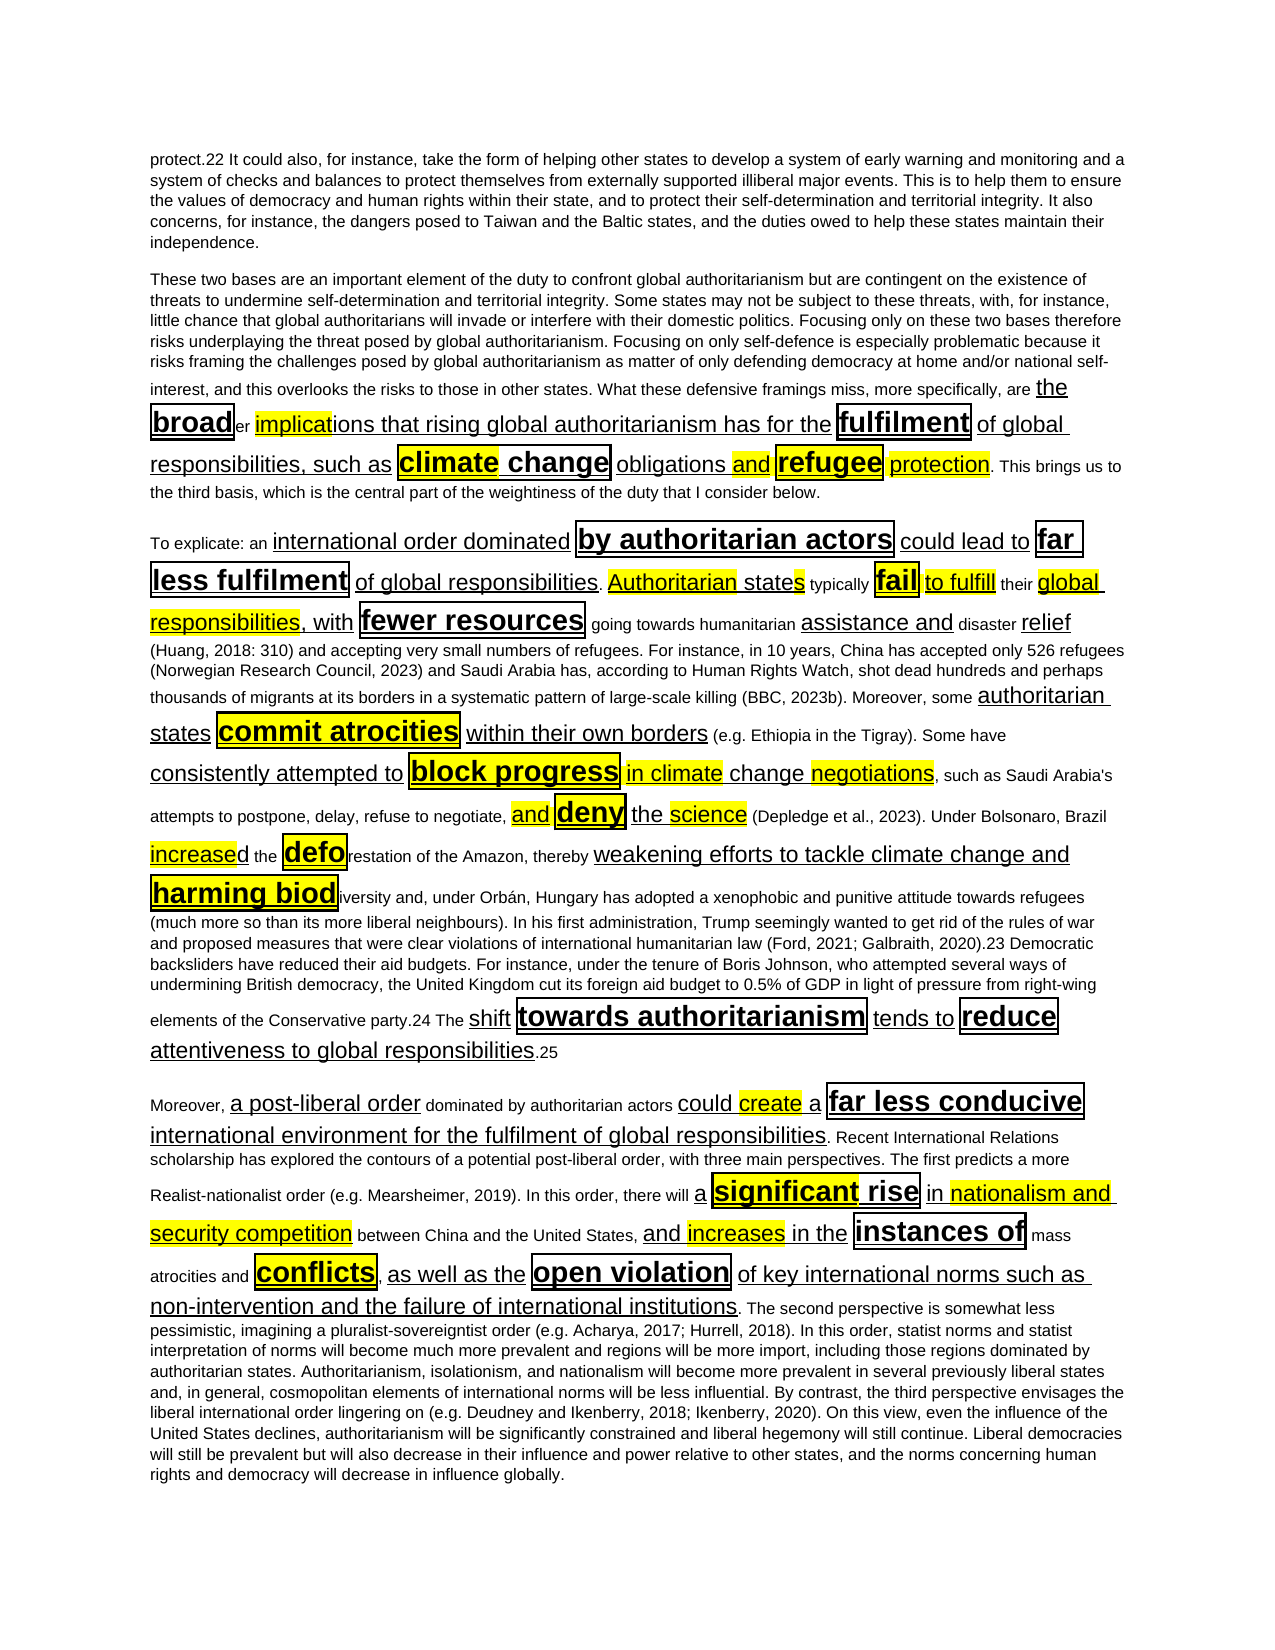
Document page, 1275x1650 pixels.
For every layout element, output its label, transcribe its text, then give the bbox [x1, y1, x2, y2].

text These two bases are an important element of the duty to confront global authoritarianism but are contingent on the existence of threats to undermine self-determination and territorial integrity. Some states may not be subject to these threats, with, for instance, little chance that global authoritarians will invade or interfere with their domestic politics. Focusing only on these two bases therefore risks underplaying the threat posed by global authoritarianism. Focusing on only self-defence is especially problematic because it risks framing the challenges posed by global authoritarianism as matter of only defending democracy at home and/or national self-interest, and this overlooks the risks to those in other states. What these defensive framings miss, more specifically, are the broader implications that rising global authoritarianism has for the fulfilment of global responsibilities, such as climate change obligations and refugee protection. This brings us to the third basis, which is the central part of the weightiness of the duty that I consider below. [150, 270, 1125, 502]
text To explicate: an international order dominated by authoritarian actors could lead to far less fulfilment of global responsibilities. Authoritarian states typically fail to fulfill their global responsibilities, with fewer resources going towards humanitarian assistance and disaster relief (Huang, 2018: 310) and accepting very small numbers of refugees. For instance, in 10 years, China has accepted only 526 refugees (Norwegian Research Council, 2023) and Saudi Arabia has, according to Human Rights Watch, shot dead hundreds and perhaps thousands of migrants at its borders in a systematic pattern of large-scale killing (BBC, 2023b). Moreover, some authoritarian states commit atrocities within their own borders (e.g. Ethiopia in the Tigray). Some have consistently attempted to block progress in climate change negotiations, such as Saudi Arabia's attempts to postpone, delay, refuse to negotiate, and deny the science (Depledge et al., 2023). Under Bolsonaro, Brazil increased the deforestation of the Amazon, thereby weakening efforts to tackle climate change and harming biodiversity and, under Orbán, Hungary has adopted a xenophobic and punitive attitude towards refugees (much more so than its more liberal neighbours). In his first administration, Trump seemingly wanted to get rid of the rules of war and proposed measures that were clear violations of international humanitarian law (Ford, 2021; Galbraith, 2020).23 Democratic backsliders have reduced their aid budgets. For instance, under the tenure of Boris Johnson, who attempted several ways of undermining British democracy, the United Kingdom cut its foreign aid budget to 0.5% of GDP in light of pressure from right-wing elements of the Conservative party.24 The shift towards authoritarianism tends to reduce attentiveness to global responsibilities.25 [150, 520, 1125, 1063]
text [150, 150, 1125, 252]
text Moreover, a post-liberal order dominated by authoritarian actors could create a far less conducive international environment for the fulfilment of global responsibilities. Recent International Relations scholarship has explored the contours of a potential post-liberal order, with three main perspectives. The first predicts a more Realist-nationalist order (e.g. Mearsheimer, 2019). In this order, there will a significant rise in nationalism and security competition between China and the United States, and increases in the instances of mass atrocities and conflicts, as well as the open violation of key international norms such as non-intervention and the failure of international institutions. The second perspective is somewhat less pessimistic, imagining a pluralist-sovereigntist order (e.g. Acharya, 2017; Hurrell, 2018). In this order, statist norms and statist interpretation of norms will become much more prevalent and regions will be more import, including those regions dominated by authoritarian states. Authoritarianism, isolationism, and nationalism will become more prevalent in several previously liberal states and, in general, cosmopolitan elements of international norms will be less influential. By contrast, the third perspective envisages the liberal international order lingering on (e.g. Deudney and Ikenberry, 2018; Ikenberry, 2020). On this view, even the influence of the United States declines, authoritarianism will be significantly constrained and liberal hegemony will still continue. Liberal democracies will still be prevalent but will also decrease in their influence and power relative to other states, and the norms concerning human rights and democracy will decrease in influence globally. [150, 1082, 1125, 1484]
